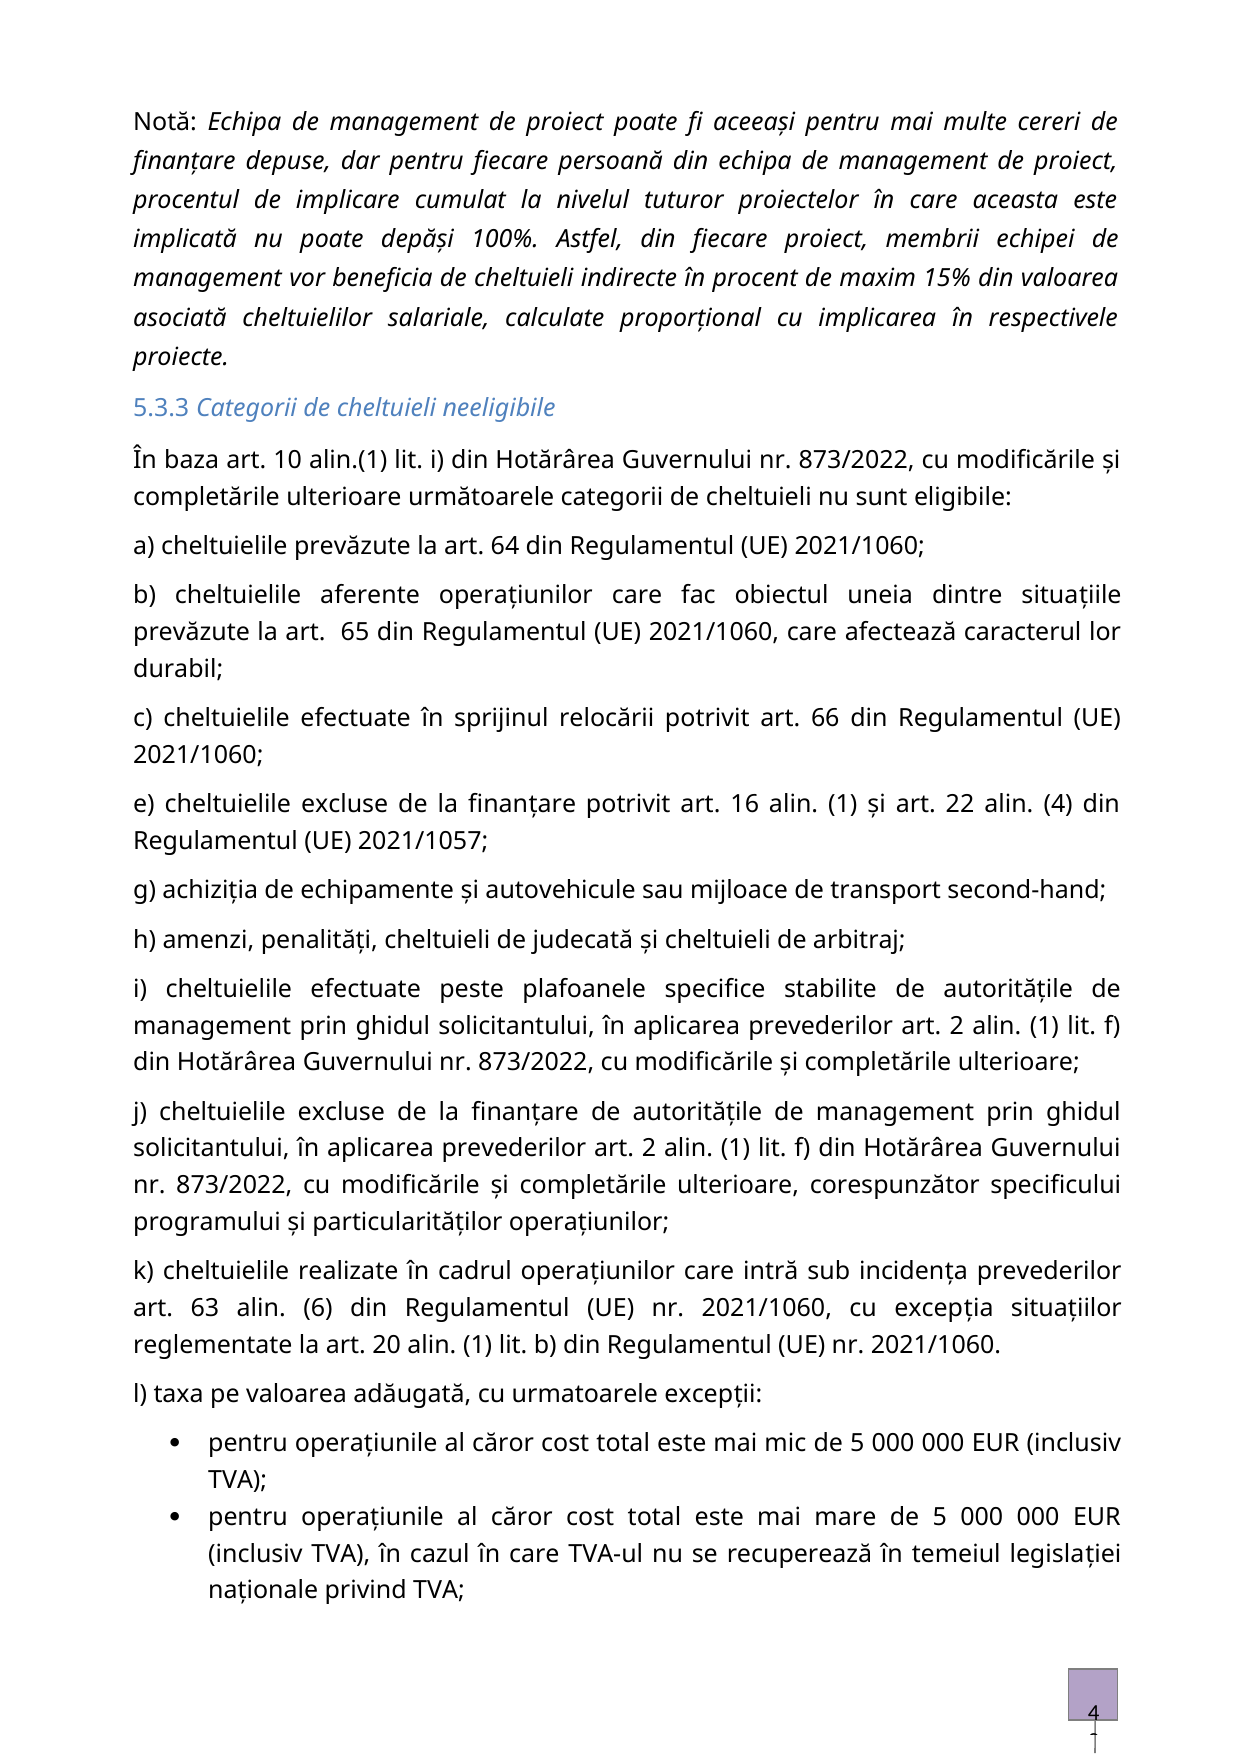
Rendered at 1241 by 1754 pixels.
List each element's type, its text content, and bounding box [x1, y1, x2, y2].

text h) amenzi, penalităţi, cheltuieli de judecată şi cheltuieli de arbitraj; [133, 921, 1122, 955]
text k) cheltuielile realizate în cadrul operațiunilor care intră sub incidența prevederilor art. 63 alin. (6) din Regulamentul (UE) nr. 2021/1060, cu excepția situațiilor reglementate la art. 20 alin. (1) lit. b) din Regulamentul (UE) nr. 2021/1060. [133, 1253, 1122, 1361]
list pentru operațiunile al căror cost total este mai mare de 5 000 000 EUR (inclusiv TVA), în cazul în care TVA-ul nu se recuperează în temeiul legislației naționale privind TVA; [170, 1498, 1122, 1606]
text b) cheltuielile aferente operațiunilor care fac obiectul uneia dintre situațiile prevăzute la art. 65 din Regulamentul (UE) 2021/1060, care afectează caracterul lor durabil; [133, 577, 1122, 685]
subtitle 5.3.3 Categorii de cheltuieli neeligibile [133, 390, 1122, 424]
text c) cheltuielile efectuate în sprijinul relocării potrivit art. 66 din Regulamentul (UE) 2021/1060; [133, 700, 1122, 771]
text l) taxa pe valoarea adăugată, cu urmatoarele excepții: [133, 1376, 1122, 1410]
list pentru operațiunile al căror cost total este mai mic de 5 000 000 EUR (inclusiv TVA); [170, 1425, 1122, 1496]
text Notă: Echipa de management de proiect poate fi aceeași pentru mai multe cereri de finanțare depuse, dar pentru fiecare persoană din echipa de management de proiect, procentul de implicare cumulat la nivelul tuturor proiectelor în care aceasta este implicată nu poate depăși 100%. Astfel, din fiecare proiect, membrii echipei de management vor beneficia de cheltuieli indirecte în procent de maxim 15% din valoarea asociată cheltuielilor salariale, calculate proporțional cu implicarea în respectivele proiecte. [133, 103, 1122, 372]
text În baza art. 10 alin.(1) lit. i) din Hotărârea Guvernului nr. 873/2022, cu modificările și completările ulterioare următoarele categorii de cheltuieli nu sunt eligibile: [133, 442, 1122, 513]
text a) cheltuielile prevăzute la art. 64 din Regulamentul (UE) 2021/1060; [133, 528, 1122, 562]
text i) cheltuielile efectuate peste plafoanele specifice stabilite de autorităţile de management prin ghidul solicitantului, în aplicarea prevederilor art. 2 alin. (1) lit. f) din Hotărârea Guvernului nr. 873/2022, cu modificările și completările ulterioare; [133, 971, 1122, 1078]
text j) cheltuielile excluse de la finanţare de autorităţile de management prin ghidul solicitantului, în aplicarea prevederilor art. 2 alin. (1) lit. f) din Hotărârea Guvernului nr. 873/2022, cu modificările și completările ulterioare, corespunzător specificului programului şi particularităţilor operaţiunilor; [133, 1093, 1122, 1238]
text g) achiziţia de echipamente şi autovehicule sau mijloace de transport second-hand; [133, 872, 1122, 906]
text e) cheltuielile excluse de la finanțare potrivit art. 16 alin. (1) și art. 22 alin. (4) din Regulamentul (UE) 2021/1057; [133, 786, 1122, 857]
